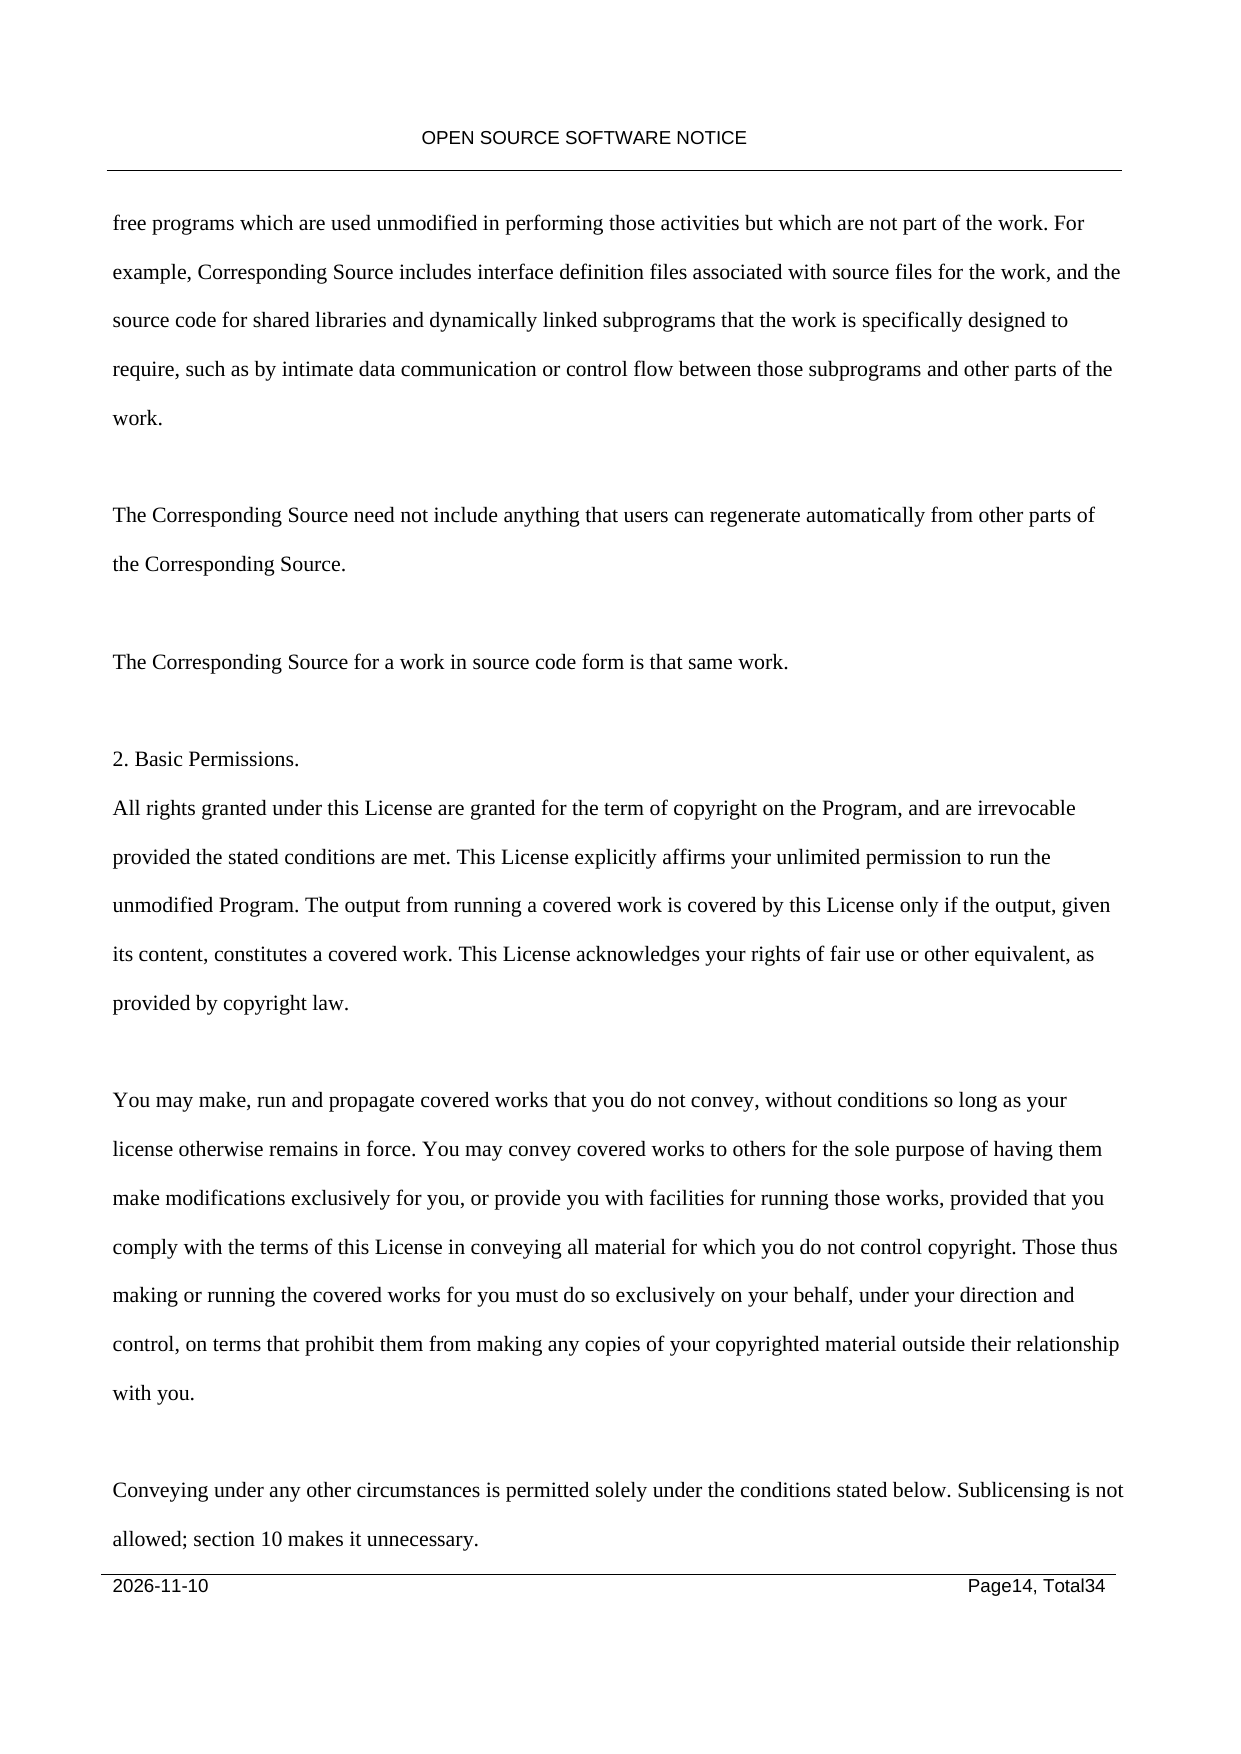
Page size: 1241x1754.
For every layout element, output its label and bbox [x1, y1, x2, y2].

text [112, 206, 1128, 1555]
